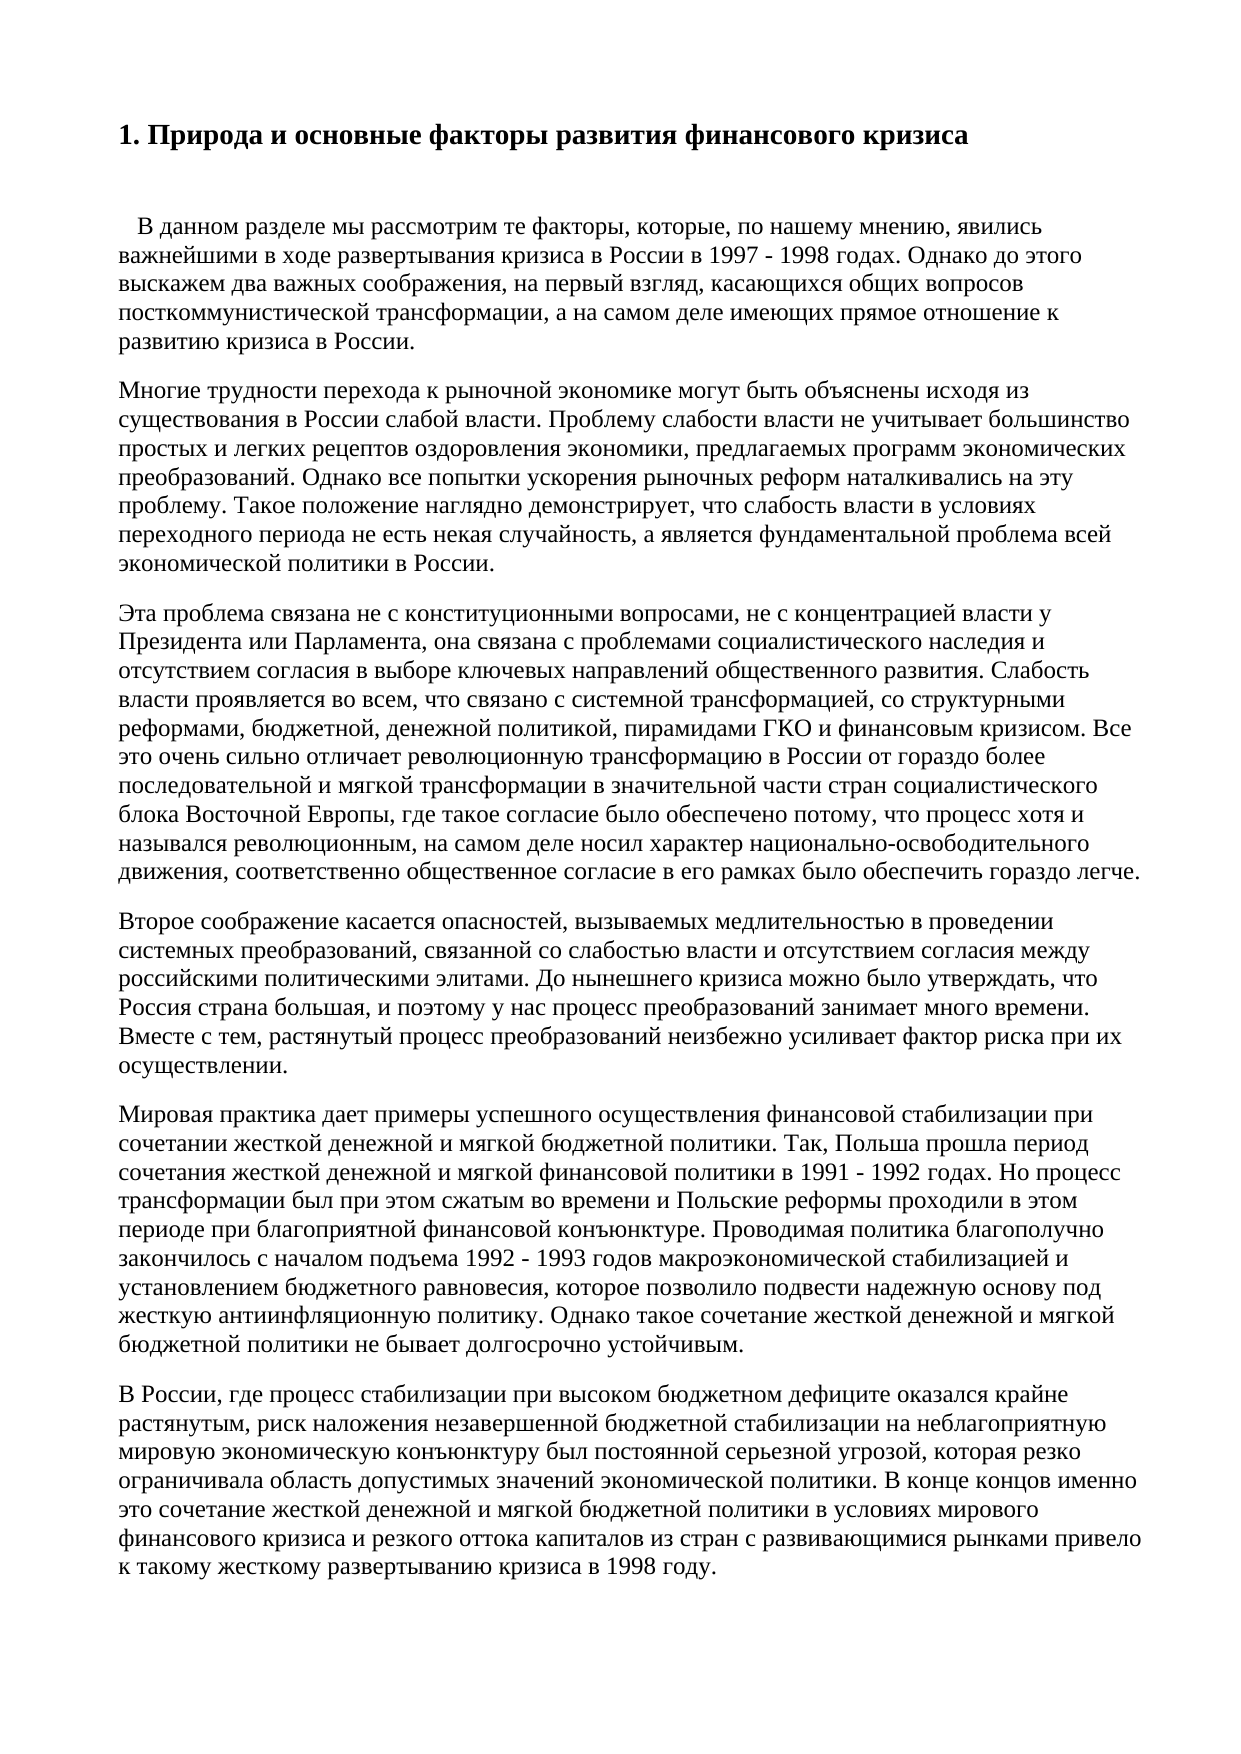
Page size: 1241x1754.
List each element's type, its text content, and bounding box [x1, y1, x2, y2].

text Многие трудности перехода к рыночной экономике могут быть объяснены исходя из существования в России слабой власти. Проблему слабости власти не учитывает большинство простых и легких рецептов оздоровления экономики, предлагаемых программ экономических преобразований. Однако все попытки ускорения рыночных реформ наталкивались на эту проблему. Такое положение наглядно демонстрирует, что слабость власти в условиях переходного периода не есть некая случайность, а является фундаментальной проблема всей экономической политики в России. [118, 376, 1152, 577]
text Второе соображение касается опасностей, вызываемых медлительностью в проведении системных преобразований, связанной со слабостью власти и отсутствием согласия между российскими политическими элитами. До нынешнего кризиса можно было утверждать, что Россия страна большая, и поэтому у нас процесс преобразований занимает много времени. Вместе с тем, растянутый процесс преобразований неизбежно усиливает фактор риска при их осуществлении. [118, 906, 1152, 1078]
subtitle 1. Природа и основные факторы развития финансового кризиса [118, 117, 1152, 151]
text Эта проблема связана не с конституционными вопросами, не с концентрацией власти у Президента или Парламента, она связана с проблемами социалистического наследия и отсутствием согласия в выборе ключевых направлений общественного развития. Слабость власти проявляется во всем, что связано с системной трансформацией, со структурными реформами, бюджетной, денежной политикой, пирамидами ГКО и финансовым кризисом. Все это очень сильно отличает революционную трансформацию в России от гораздо более последовательной и мягкой трансформации в значительной части стран социалистического блока Восточной Европы, где такое согласие было обеспечено потому, что процесс хотя и назывался революционным, на самом деле носил характер национально-освободительного движения, соответственно общественное согласие в его рамках было обеспечить гораздо легче. [118, 598, 1152, 885]
text Мировая практика дает примеры успешного осуществления финансовой стабилизации при сочетании жесткой денежной и мягкой бюджетной политики. Так, Польша прошла период сочетания жесткой денежной и мягкой финансовой политики в 1991 - 1992 годах. Но процесс трансформации был при этом сжатым во времени и Польские реформы проходили в этом периоде при благоприятной финансовой конъюнктуре. Проводимая политика благополучно закончилось с началом подъема 1992 - 1993 годов макроэкономической стабилизацией и установлением бюджетного равновесия, которое позволило подвести надежную основу под жесткую антиинфляционную политику. Однако такое сочетание жесткой денежной и мягкой бюджетной политики не бывает долгосрочно устойчивым. [118, 1099, 1152, 1358]
text В данном разделе мы рассмотрим те факторы, которые, по нашему мнению, явились важнейшими в ходе развертывания кризиса в России в 1997 - 1998 годах. Однако до этого выскажем два важных соображения, на первый взгляд, касающихся общих вопросов посткоммунистической трансформации, а на самом деле имеющих прямое отношение к развитию кризиса в России. [118, 211, 1152, 355]
text В России, где процесс стабилизации при высоком бюджетном дефиците оказался крайне растянутым, риск наложения незавершенной бюджетной стабилизации на неблагоприятную мировую экономическую конъюнктуру был постоянной серьезной угрозой, которая резко ограничивала область допустимых значений экономической политики. В конце концов именно это сочетание жесткой денежной и мягкой бюджетной политики в условиях мирового финансового кризиса и резкого оттока капиталов из стран с развивающимися рынками привело к такому жесткому развертыванию кризиса в 1998 году. [118, 1379, 1152, 1580]
